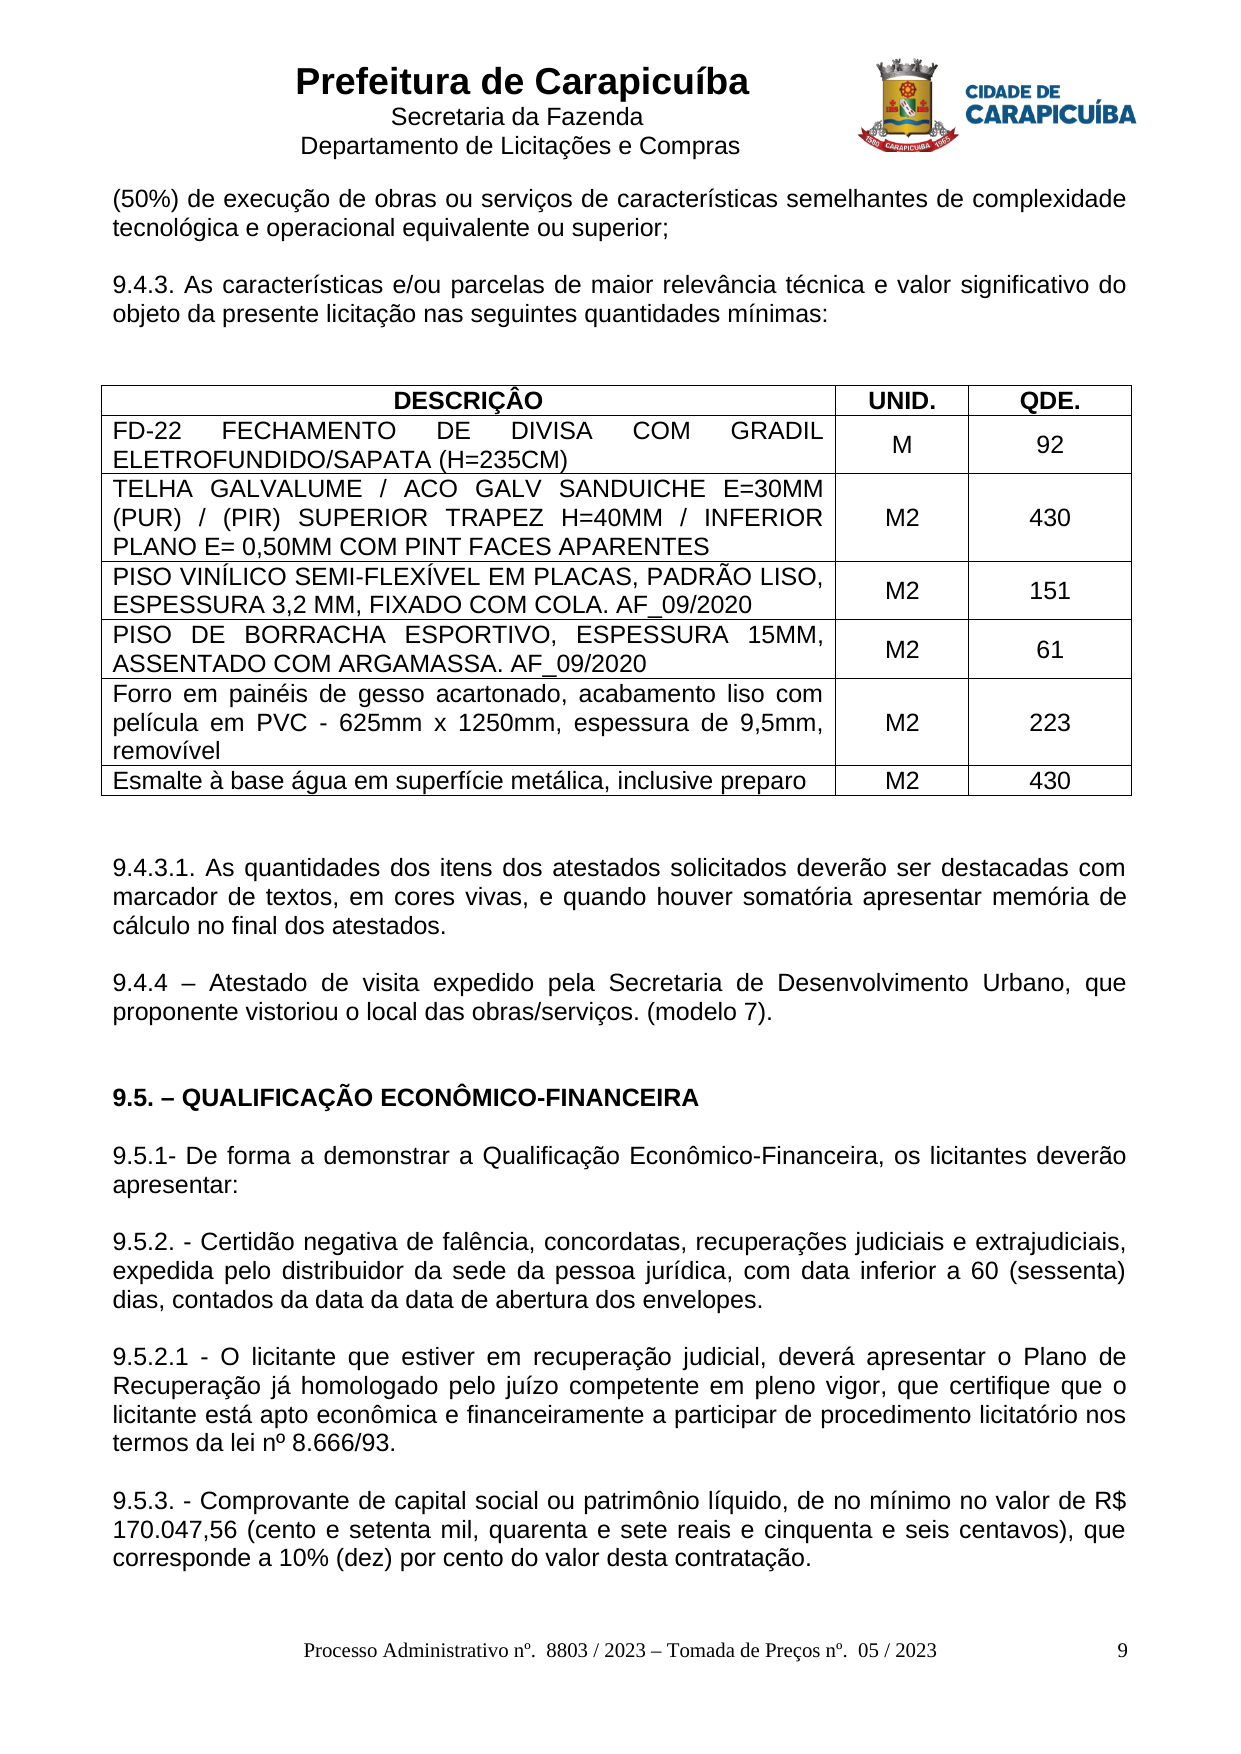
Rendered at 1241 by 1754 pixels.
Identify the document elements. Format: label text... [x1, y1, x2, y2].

table_cell M2 [836, 766, 968, 795]
table_header QDE. [969, 386, 1131, 415]
table_cell FD-22 FECHAMENTO DE DIVISA COM GRADIL ELETROFUNDIDO/SAPATA (H=235CM) [102, 416, 835, 473]
text 9.5.2.1 - O licitante que estiver em recuperação judicial, deverá apresentar o Plano de Recuperação já homologado pelo juízo competente em pleno vigor, que certifique que o licitante está apto econômica e financeiramente a participar de procedimento licitatório nos termos da lei nº 8.666/93. [112, 1342, 1128, 1457]
table_cell M2 [836, 474, 968, 561]
table_header UNID. [836, 386, 968, 415]
table_cell M2 [836, 562, 968, 619]
picture [857, 57, 1139, 152]
table_cell PISO VINÍLICO SEMI-FLEXÍVEL EM PLACAS, PADRÃO LISO, ESPESSURA 3,2 MM, FIXADO COM COLA. AF_09/2020 [102, 562, 835, 619]
table_cell TELHA GALVALUME / ACO GALV SANDUICHE E=30MM (PUR) / (PIR) SUPERIOR TRAPEZ H=40MM / INFERIOR PLANO E= 0,50MM COM PINT FACES APARENTES [102, 474, 835, 561]
text 9.4.3.1. As quantidades dos itens dos atestados solicitados deverão ser destacadas com marcador de textos, em cores vivas, e quando houver somatória apresentar memória de cálculo no final dos atestados. [112, 853, 1128, 939]
table_cell 61 [969, 620, 1131, 678]
text 9.5.3. - Comprovante de capital social ou patrimônio líquido, de no mínimo no valor de R$ 170.047,56 (cento e setenta mil, quarenta e sete reais e cinquenta e seis centavos), que corresponde a 10% (dez) por cento do valor desta contratação. [112, 1486, 1128, 1572]
table_cell 430 [969, 474, 1131, 561]
table_header DESCRIÇÂO [102, 386, 835, 415]
text 9.4.4 – Atestado de visita expedido pela Secretaria de Desenvolvimento Urbano, que proponente vistoriou o local das obras/serviços. (modelo 7). [112, 968, 1128, 1026]
table_cell M2 [836, 620, 968, 678]
table_cell M2 [836, 679, 968, 765]
table_cell 430 [969, 766, 1131, 795]
text (50%) de execução de obras ou serviços de características semelhantes de complexidade tecnológica e operacional equivalente ou superior; [112, 184, 1128, 241]
table_cell 223 [969, 679, 1131, 765]
text 9.4.3. As características e/ou parcelas de maior relevância técnica e valor significativo do objeto da presente licitação nas seguintes quantidades mínimas: [112, 270, 1128, 327]
table_cell Forro em painéis de gesso acartonado, acabamento liso com película em PVC - 625mm x 1250mm, espessura de 9,5mm, removível [102, 679, 835, 765]
table_cell PISO DE BORRACHA ESPORTIVO, ESPESSURA 15MM, ASSENTADO COM ARGAMASSA. AF_09/2020 [102, 620, 835, 678]
table_cell M [836, 416, 968, 473]
table_cell Esmalte à base água em superfície metálica, inclusive preparo [102, 766, 835, 795]
text 9.5. – QUALIFICAÇÃO ECONÔMICO-FINANCEIRA [112, 1083, 1128, 1112]
table_cell 92 [969, 416, 1131, 473]
text 9.5.1- De forma a demonstrar a Qualificação Econômico-Financeira, os licitantes deverão apresentar: [112, 1141, 1128, 1198]
text 9.5.2. - Certidão negativa de falência, concordatas, recuperações judiciais e extrajudiciais, expedida pelo distribuidor da sede da pessoa jurídica, com data inferior a 60 (sessenta) dias, contados da data da data de abertura dos envelopes. [112, 1227, 1128, 1313]
table_cell 151 [969, 562, 1131, 619]
